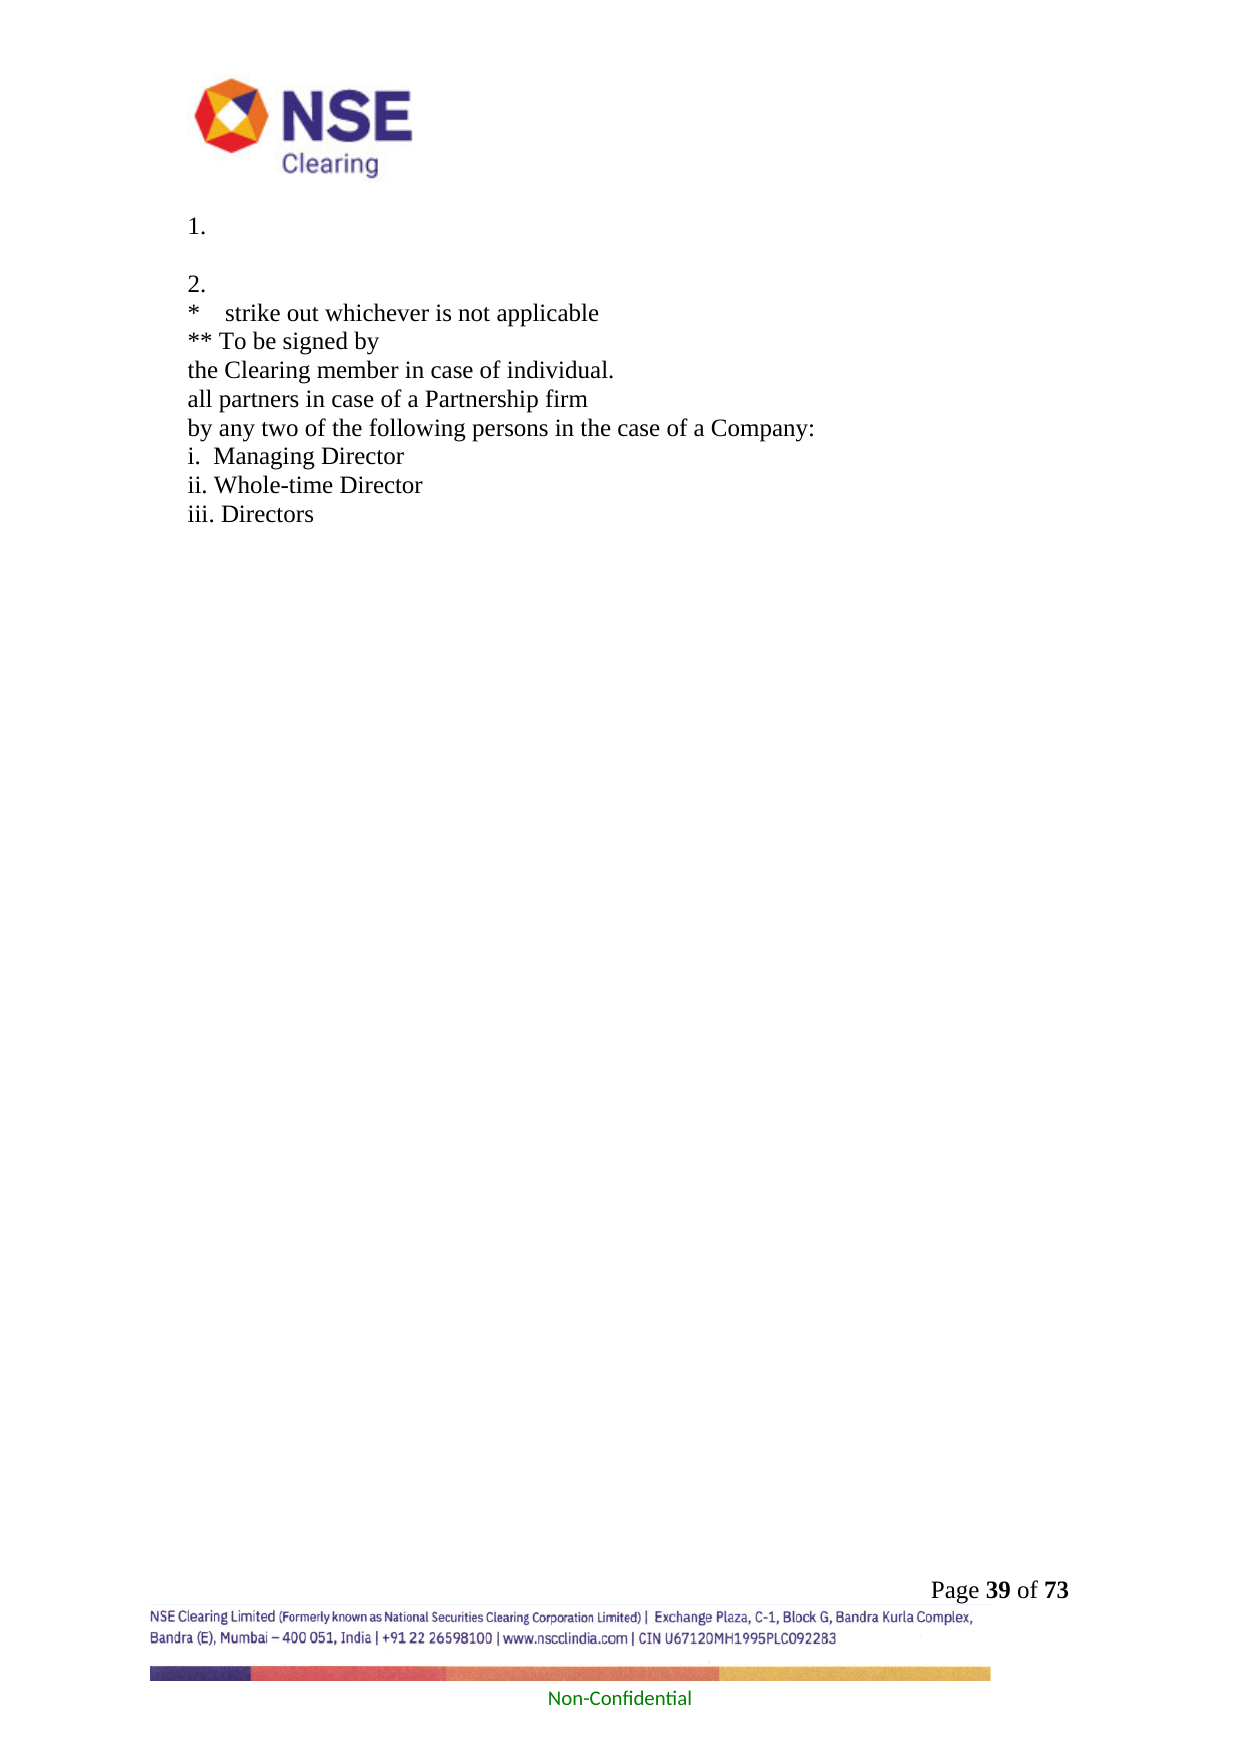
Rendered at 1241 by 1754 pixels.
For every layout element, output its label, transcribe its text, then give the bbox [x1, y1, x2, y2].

list ii. Whole-time Director [187, 470, 1069, 499]
list the Clearing member in case of individual. [187, 355, 1069, 384]
list iii. Directors [187, 499, 1069, 528]
picture [150, 1604, 991, 1681]
picture [150, 73, 456, 183]
list all partners in case of a Partnership firm [187, 384, 1069, 413]
list i. Managing Director [187, 441, 1069, 470]
list ** To be signed by [187, 326, 1069, 355]
list 1. [187, 211, 1069, 240]
list * strike out whichever is not applicable [187, 298, 1069, 326]
list 2. [187, 269, 1069, 298]
list by any two of the following persons in the case of a Company: [187, 413, 1069, 441]
